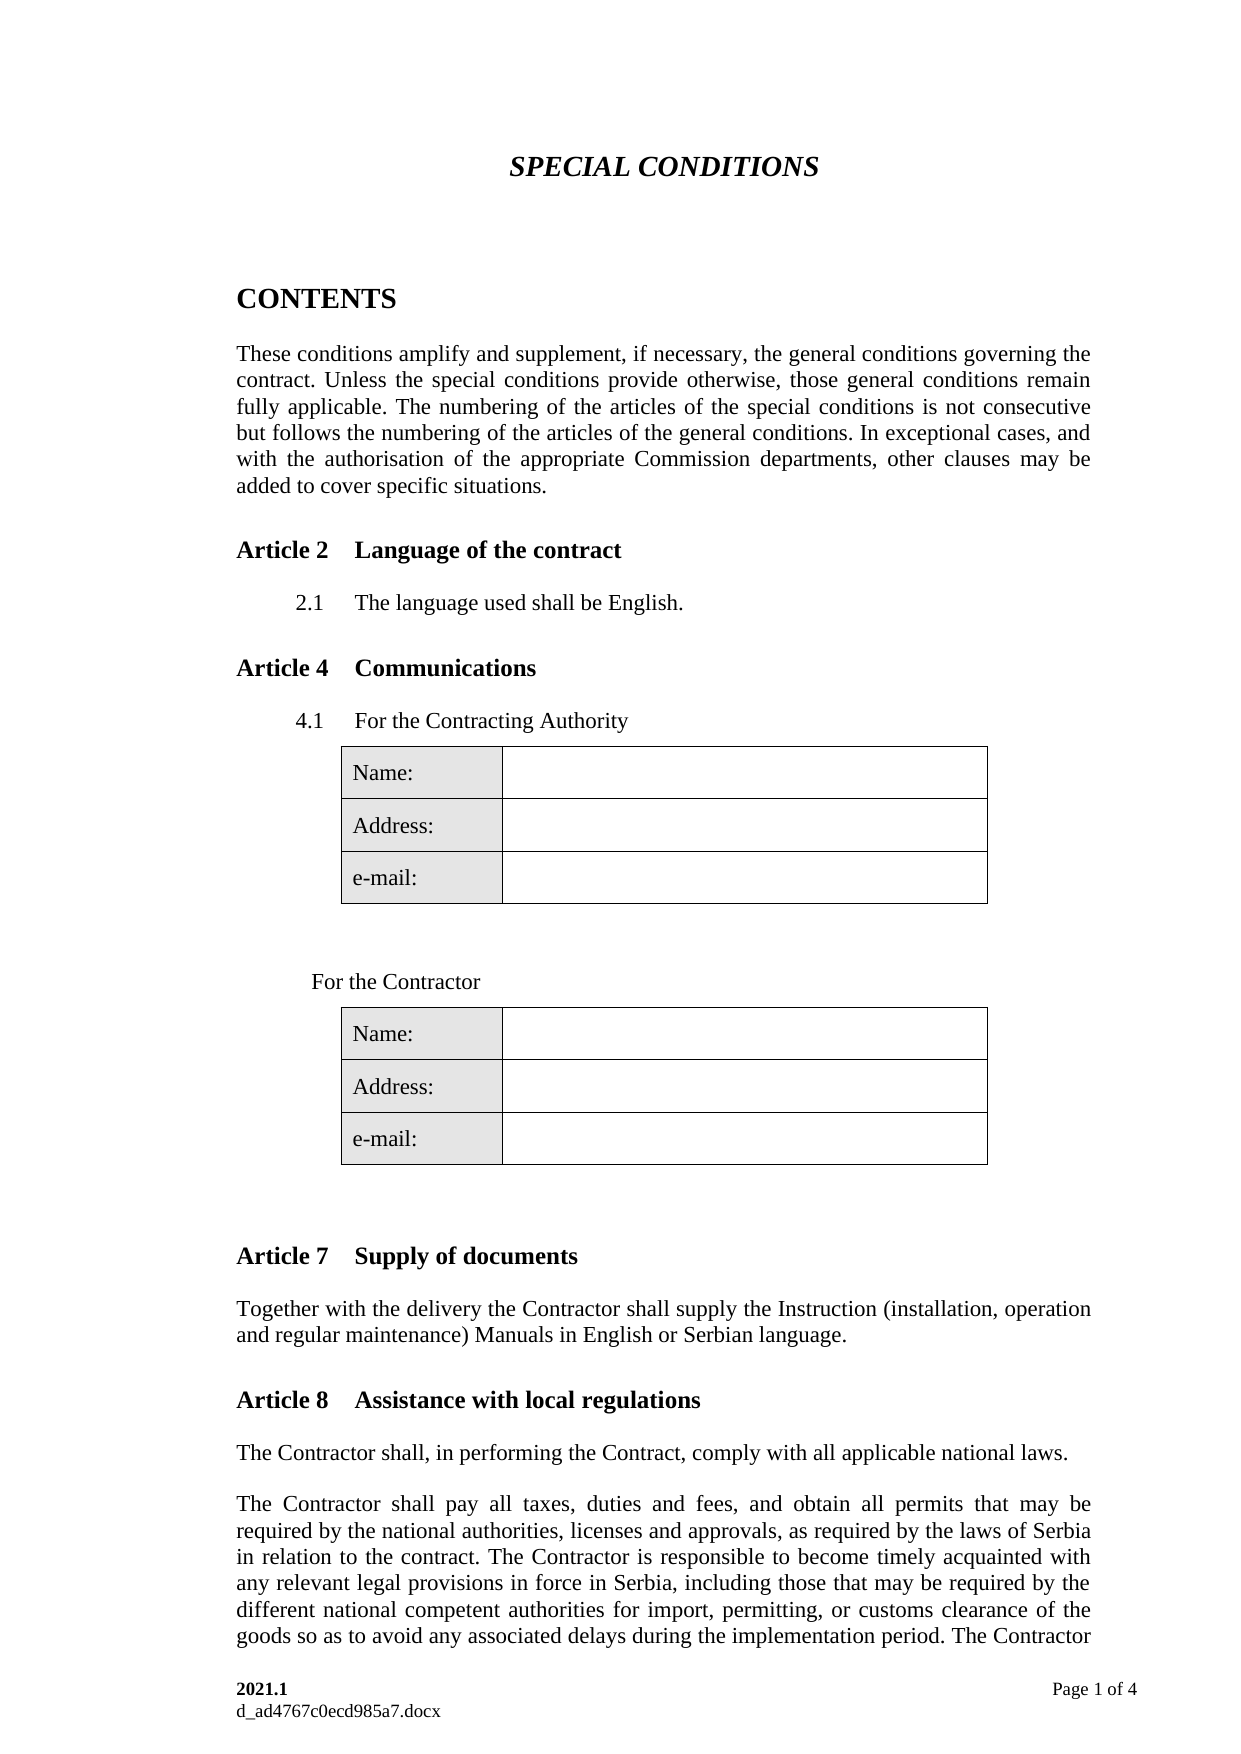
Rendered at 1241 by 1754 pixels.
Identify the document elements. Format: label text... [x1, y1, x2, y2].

table_header [503, 1008, 987, 1059]
text Article 7 Supply of documents [236, 1241, 1092, 1270]
table_cell e-mail: [342, 1113, 502, 1164]
table_header Name: [342, 1008, 502, 1059]
text Together with the delivery the Contractor shall supply the Instruction (installation, operation and regular maintenance) Manuals in English or Serbian language. [236, 1295, 1092, 1348]
table_cell [503, 1060, 987, 1112]
text 4.1 For the Contracting Authority [295, 707, 1092, 733]
text 2.1 The language used shall be English. [295, 589, 1092, 616]
subtitle SPECIAL CONDITIONS [236, 149, 1092, 182]
table_header Name: [342, 747, 502, 798]
table_header [503, 747, 987, 798]
table_cell e-mail: [342, 852, 502, 903]
text Article 2 Language of the contract [236, 536, 1092, 564]
text For the Contractor [236, 968, 1092, 994]
text Article 4 Communications [236, 653, 1092, 682]
table_cell [503, 852, 987, 903]
text The Contractor shall, in performing the Contract, comply with all applicable national laws. [236, 1439, 1092, 1465]
text These conditions amplify and supplement, if necessary, the general conditions governing the contract. Unless the special conditions provide otherwise, those general conditions remain fully applicable. The numbering of the articles of the special conditions is not consecutive but follows the numbering of the articles of the general conditions. In exceptional cases, and with the authorisation of the appropriate Commission departments, other clauses may be added to cover specific situations. [236, 340, 1092, 498]
text Article 8 Assistance with local regulations [236, 1385, 1092, 1414]
table_cell Address: [342, 1060, 502, 1112]
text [236, 1490, 1092, 1648]
table_cell [503, 1113, 987, 1164]
table_cell [503, 799, 987, 851]
text CONTENTS [236, 281, 1092, 315]
table_cell Address: [342, 799, 502, 851]
